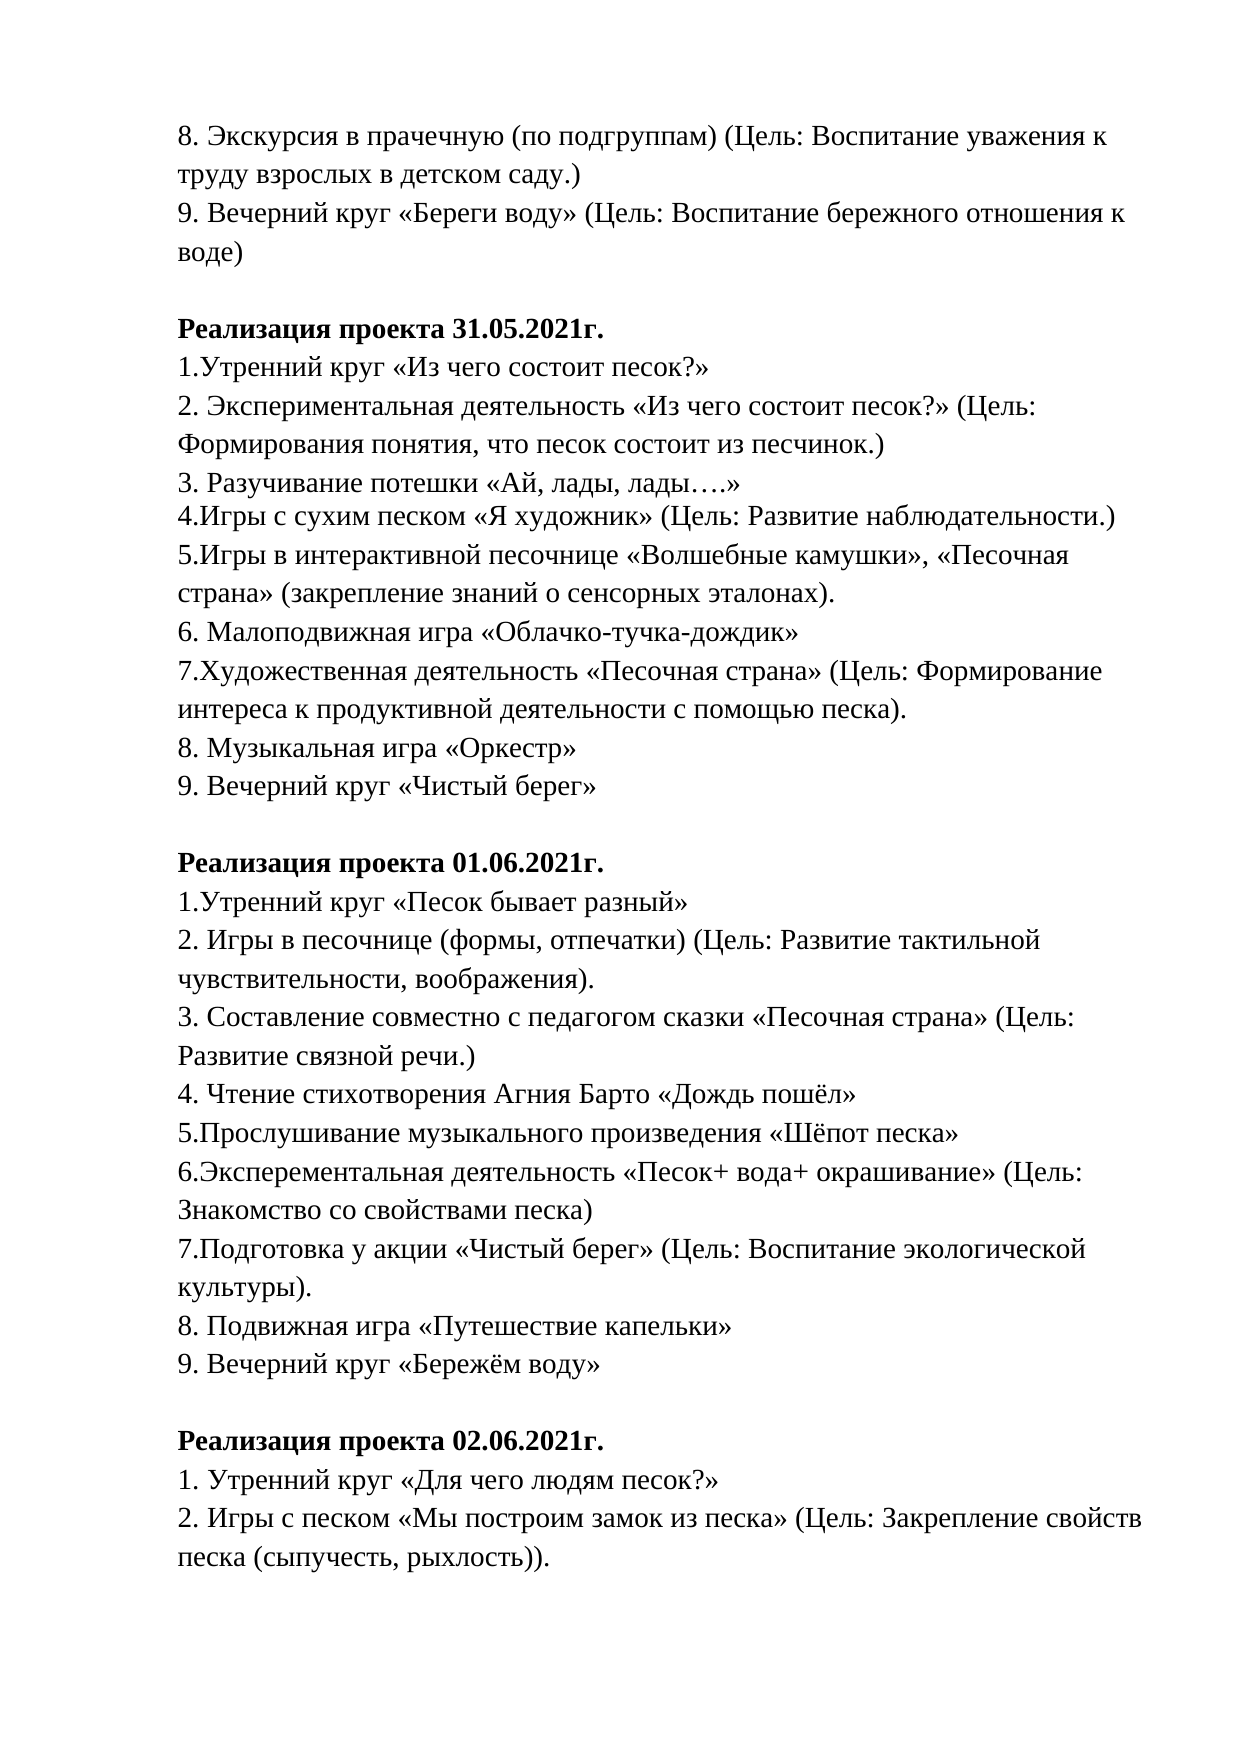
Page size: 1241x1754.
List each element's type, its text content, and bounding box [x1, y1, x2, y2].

list Экскурсия в прачечную (по подгруппам) (Цель: Воспитание уважения к труду взрослых в детском саду.) [177, 118, 1152, 190]
list 4. Чтение стихотворения Агния Барто «Дождь пошёл» [177, 1077, 1152, 1110]
list 4.Игры с сухим песком «Я художник» (Цель: Развитие наблюдательности.) [177, 498, 1152, 532]
list 6.Эксперементальная деятельность «Песок+ вода+ окрашивание» (Цель: Знакомство со свойствами песка) [177, 1154, 1152, 1226]
list 2. Игры в песочнице (формы, отпечатки) (Цель: Развитие тактильной чувствительности, воображения). [177, 922, 1152, 994]
list Вечерний круг «Береги воду» (Цель: Воспитание бережного отношения к воде) [177, 195, 1152, 267]
list Реализация проекта 01.06.2021г. [177, 845, 1152, 879]
list 5.Игры в интерактивной песочнице «Волшебные камушки», «Песочная страна» (закрепление знаний о сенсорных эталонах). [177, 537, 1152, 609]
list 5.Прослушивание музыкального произведения «Шёпот песка» [177, 1115, 1152, 1149]
list Утренний круг «Для чего людям песок?» [177, 1462, 1152, 1496]
list 1.Утренний круг «Из чего состоит песок?» [177, 349, 1152, 383]
list 7.Подготовка у акции «Чистый берег» (Цель: Воспитание экологической культуры). [177, 1231, 1152, 1303]
list 9. Вечерний круг «Бережём воду» [177, 1346, 1152, 1380]
list 8. Музыкальная игра «Оркестр» [177, 730, 1152, 763]
list Игры с песком «Мы построим замок из песка» (Цель: Закрепление свойств песка (сыпучесть, рыхлость)). [177, 1501, 1152, 1573]
list 2. Экспериментальная деятельность «Из чего состоит песок?» (Цель: Формирования понятия, что песок состоит из песчинок.) [177, 388, 1152, 460]
list Реализация проекта 02.06.2021г. [177, 1423, 1152, 1457]
list Реализация проекта 31.05.2021г. [177, 311, 1152, 344]
list 1.Утренний круг «Песок бывает разный» [177, 884, 1152, 917]
list 8. Подвижная игра «Путешествие капельки» [177, 1308, 1152, 1341]
list 3. Составление совместно с педагогом сказки «Песочная страна» (Цель: Развитие связной речи.) [177, 999, 1152, 1072]
list 6. Малоподвижная игра «Облачко-тучка-дождик» [177, 614, 1152, 648]
list 9. Вечерний круг «Чистый берег» [177, 768, 1152, 802]
text 3. Разучивание потешки «Ай, лады, лады….» [177, 465, 1152, 498]
list 7.Художественная деятельность «Песочная страна» (Цель: Формирование интереса к продуктивной деятельности с помощью песка). [177, 653, 1152, 725]
